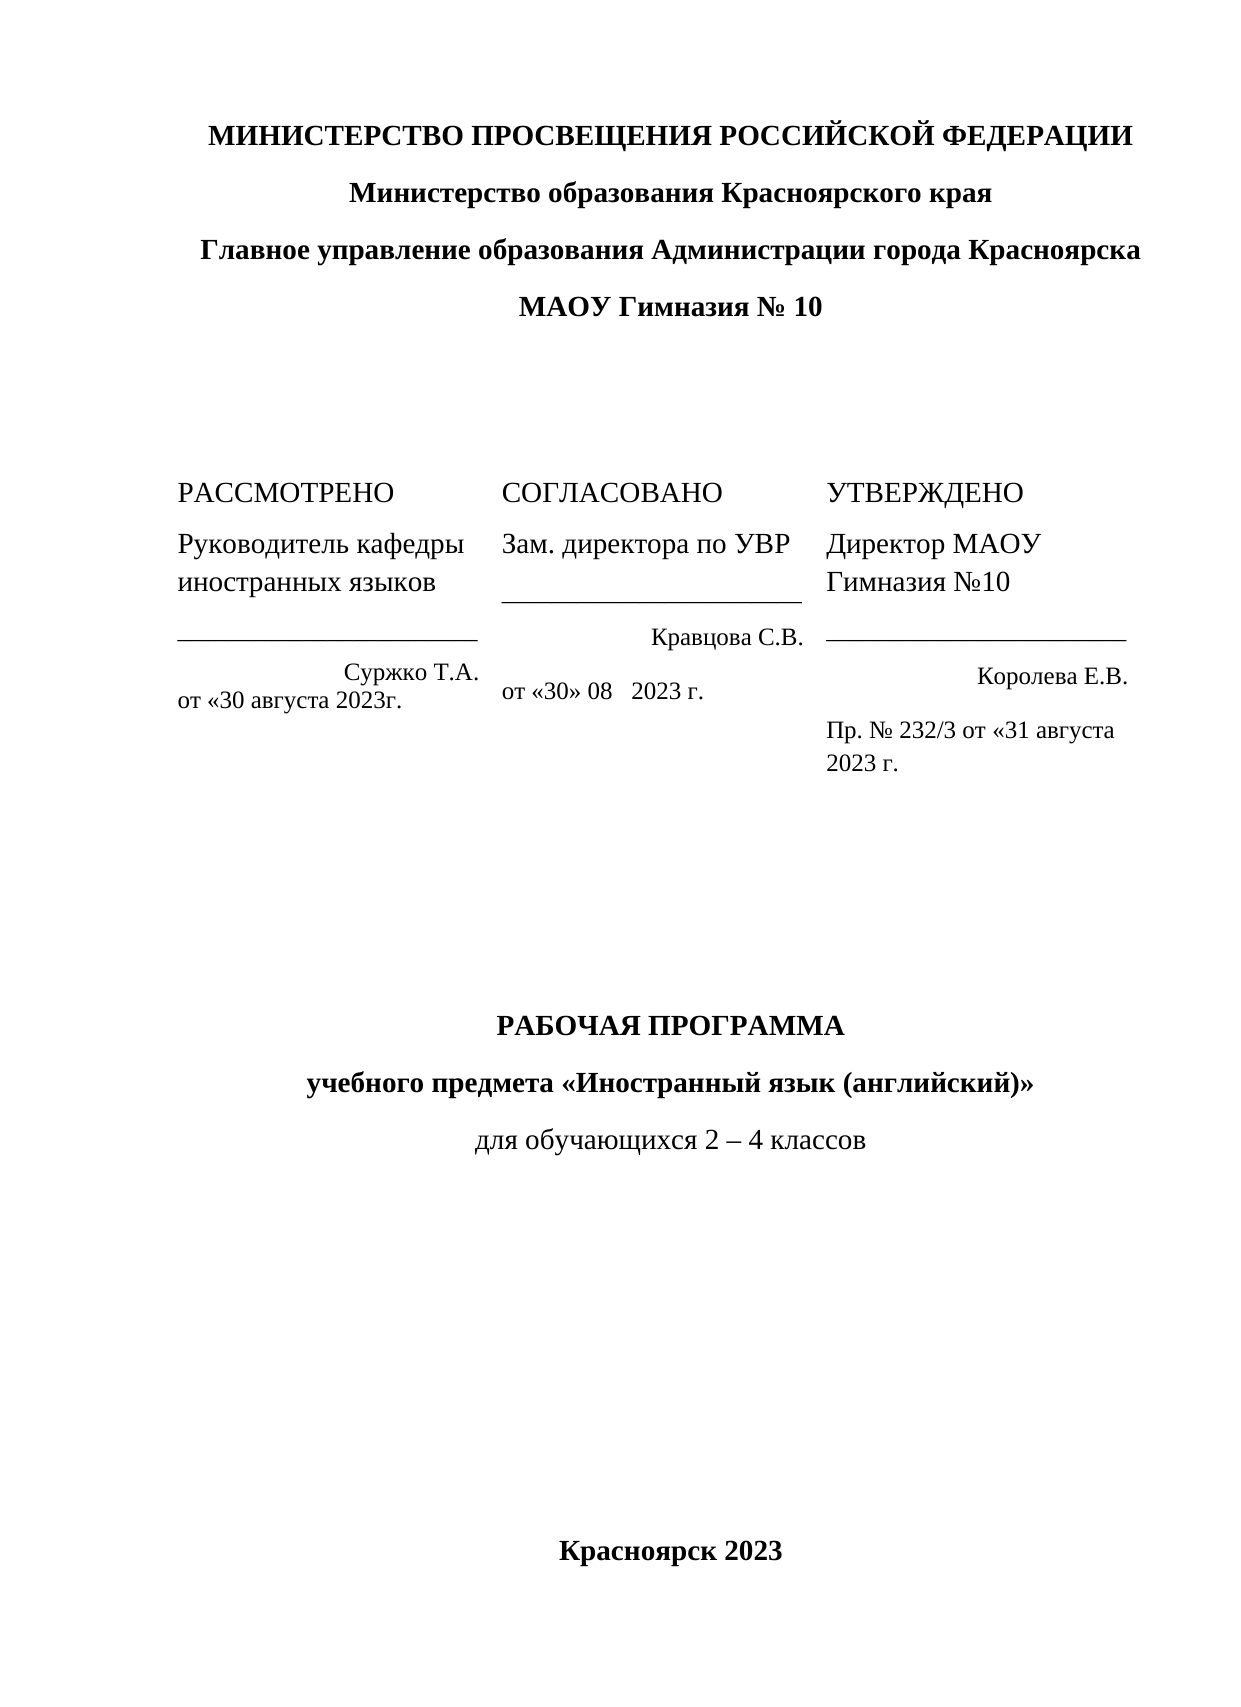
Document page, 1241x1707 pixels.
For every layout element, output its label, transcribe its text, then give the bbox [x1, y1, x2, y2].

table_header СОГЛАСОВАНО Зам. директора по УВР ________________________ Кравцова С.В. от «30» 08 2023 г. [490, 475, 815, 847]
table_header РАССМОТРЕНО Руководитель кафедры иностранных языков ________________________ Суржко Т.А. от «30 августа 2023г. [166, 475, 490, 847]
table_header УТВЕРЖДЕНО Директор МАОУ Гимназия №10 ________________________ Королева Е.В. Пр. № 232/3 от «31 августа 2023 г. [815, 475, 1139, 847]
text МИНИСТЕРСТВО ПРОСВЕЩЕНИЯ РОССИЙСКОЙ ФЕДЕРАЦИИ [190, 118, 1152, 152]
text для обучающихся 2 – 4 классов [190, 1122, 1152, 1156]
text РАБОЧАЯ ПРОГРАММА [190, 1008, 1152, 1042]
text ‌Министерство образования Красноярского края‌‌ [190, 175, 1152, 209]
text МАОУ Гимназия № 10 [190, 289, 1152, 323]
text Красноярск 2023 [190, 1533, 1152, 1567]
text ‌Главное управление образования Администрации города Красноярска‌​ [190, 232, 1152, 266]
text учебного предмета «Иностранный язык (английский)» [190, 1065, 1152, 1099]
